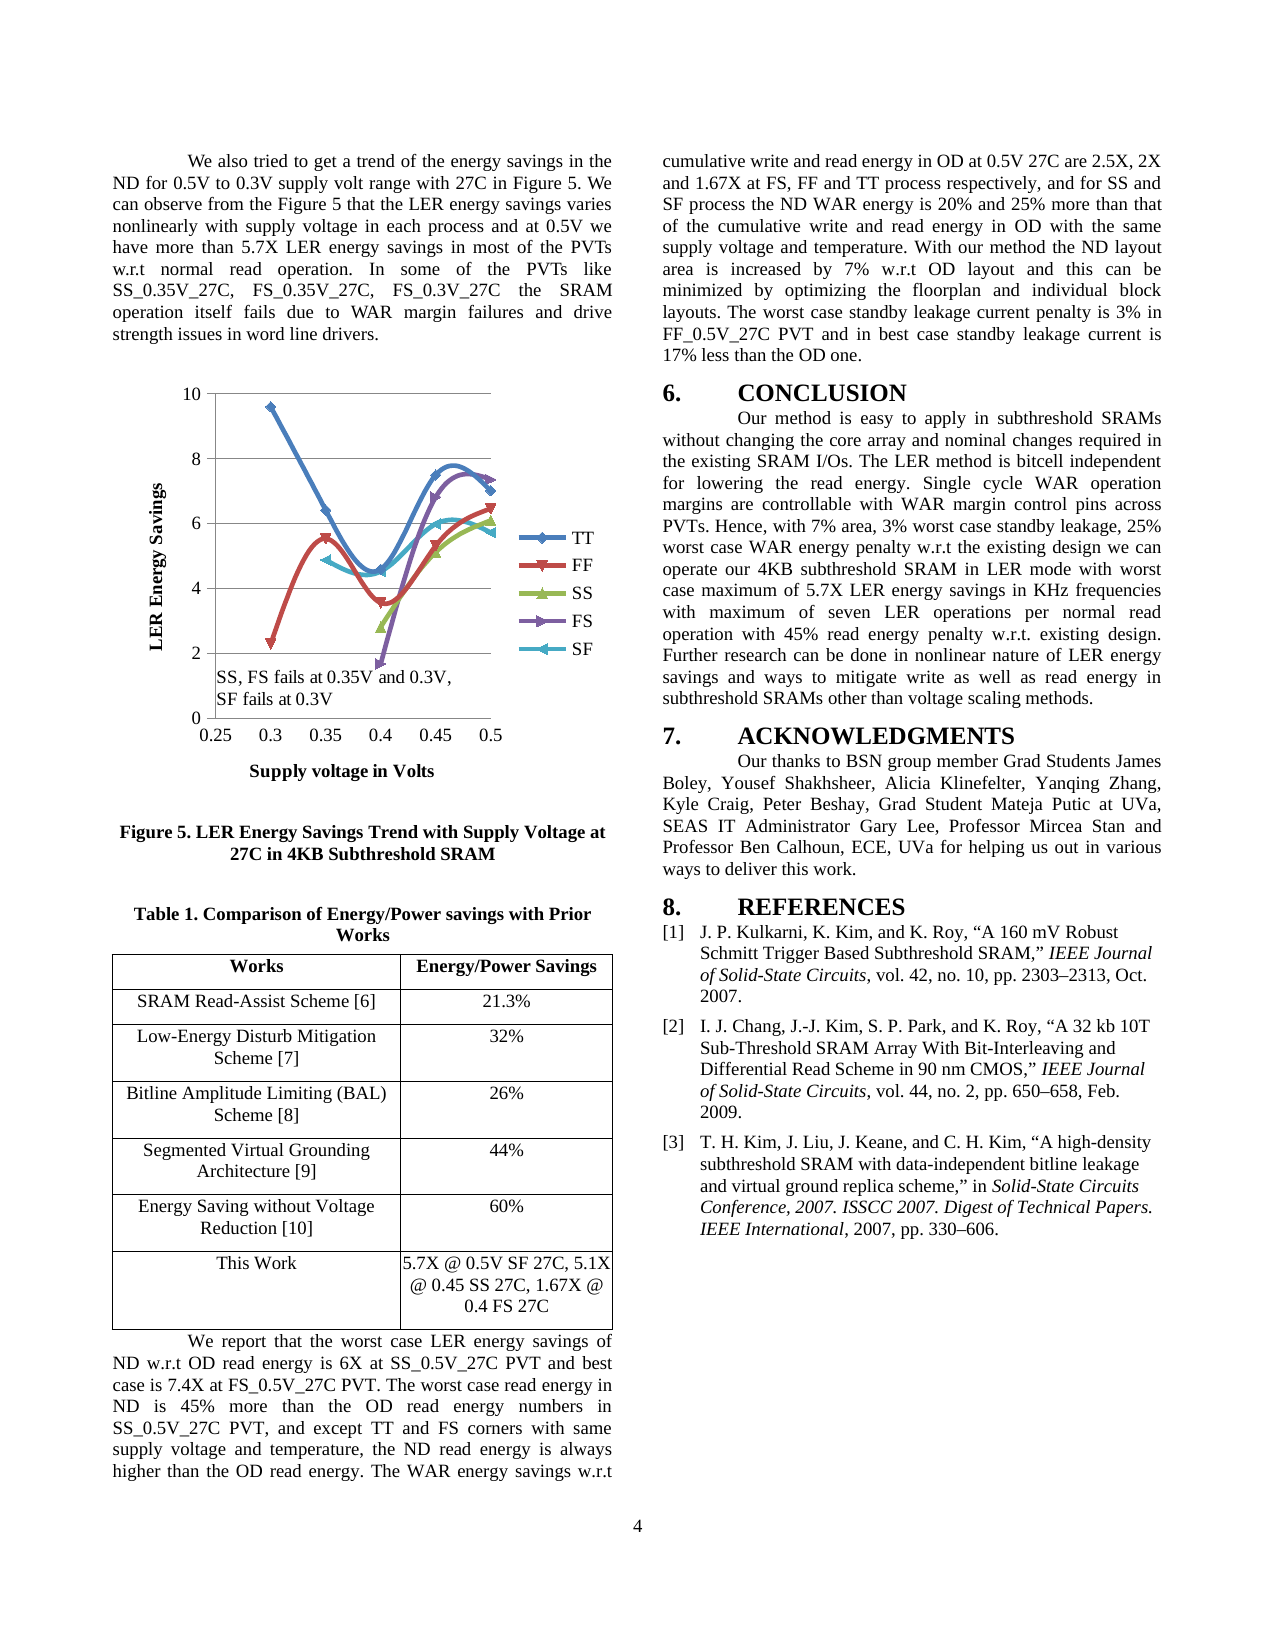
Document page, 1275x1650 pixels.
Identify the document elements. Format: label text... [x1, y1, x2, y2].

table_cell 60% [401, 1195, 612, 1251]
table_cell 5.7X @ 0.5V SF 27C, 5.1X @ 0.45 SS 27C, 1.67X @ 0.4 FS 27C [401, 1252, 612, 1329]
table_cell 44% [401, 1139, 612, 1194]
subtitle We also tried to get a trend of the energy savings in the ND for 0.5V to 0.3V supply volt range with 27C in Figure 5. We can observe from the Figure 5 that the LER energy savings varies nonlinearly with supply voltage in each process and at 0.5V we have more than 5.7X LER energy savings in most of the PVTs w.r.t normal read operation. In some of the PVTs like SS_0.35V_27C, FS_0.35V_27C, FS_0.3V_27C the SRAM operation itself fails due to WAR margin failures and drive strength issues in word line drivers. [112, 150, 613, 344]
text Figure 5. LER Energy Savings Trend with Supply Voltage at 27C in 4KB Subthreshold SRAM [112, 821, 613, 864]
table_cell Low-Energy Disturb Mitigation Scheme [7] [113, 1025, 400, 1081]
subtitle ACKNOWLEDGMENTS [662, 721, 1162, 750]
table_cell 26% [401, 1082, 612, 1138]
table_cell 21.3% [401, 990, 612, 1024]
subtitle CONCLUSION [662, 378, 1162, 407]
table_cell 32% [401, 1025, 612, 1081]
table_header Energy/Power Savings [401, 955, 612, 989]
text We report that the worst case LER energy savings of ND w.r.t OD read energy is 6X at SS_0.5V_27C PVT and best case is 7.4X at FS_0.5V_27C PVT. The worst case read energy in ND is 45% more than the OD read energy numbers in SS_0.5V_27C PVT, and except TT and FS corners with same supply voltage and temperature, the ND read energy is always higher than the OD read energy. The WAR energy savings w.r.t cumulative write and read energy in OD at 0.5V 27C are 2.5X, 2X and 1.67X at FS, FF and TT process respectively, and for SS and SF process the ND WAR energy is 20% and 25% more than that of the cumulative write and read energy in OD with the same supply voltage and temperature. With our method the ND layout area is increased by 7% w.r.t OD layout and this can be minimized by optimizing the floorplan and individual block layouts. The worst case standby leakage current penalty is 3% in FF_0.5V_27C PVT and in best case standby leakage current is 17% less than the OD one. [662, 150, 1162, 366]
table_cell Energy Saving without Voltage Reduction [10] [113, 1195, 400, 1251]
table_header Works [113, 955, 400, 989]
text J. P. Kulkarni, K. Kim, and K. Roy, “A 160 mV Robust Schmitt Trigger Based Subthreshold SRAM,” IEEE Journal of Solid-State Circuits, vol. 42, no. 10, pp. 2303–2313, Oct. 2007. [662, 921, 1162, 1007]
table_cell This Work [113, 1252, 400, 1329]
text Our thanks to BSN group member Grad Students James Boley, Yousef Shakhsheer, Alicia Klinefelter, Yanqing Zhang, Kyle Craig, Peter Beshay, Grad Student Mateja Putic at UVa, SEAS IT Administrator Gary Lee, Professor Mircea Stan and Professor Ben Calhoun, ECE, UVa for helping us out in various ways to deliver this work. [662, 750, 1162, 879]
text I. J. Chang, J.-J. Kim, S. P. Park, and K. Roy, “A 32 kb 10T Sub-Threshold SRAM Array With Bit-Interleaving and Differential Read Scheme in 90 nm CMOS,” IEEE Journal of Solid-State Circuits, vol. 44, no. 2, pp. 650–658, Feb. 2009. [662, 1015, 1162, 1123]
text T. H. Kim, J. Liu, J. Keane, and C. H. Kim, “A high-density subthreshold SRAM with data-independent bitline leakage and virtual ground replica scheme,” in Solid-State Circuits Conference, 2007. ISSCC 2007. Digest of Technical Papers. IEEE International, 2007, pp. 330–606. [662, 1131, 1162, 1239]
table_cell SRAM Read-Assist Scheme [6] [113, 990, 400, 1024]
table_cell Segmented Virtual Grounding Architecture [9] [113, 1139, 400, 1194]
subtitle REFERENCES [662, 892, 1162, 921]
text We report that the worst case LER energy savings of ND w.r.t OD read energy is 6X at SS_0.5V_27C PVT and best case is 7.4X at FS_0.5V_27C PVT. The worst case read energy in ND is 45% more than the OD read energy numbers in SS_0.5V_27C PVT, and except TT and FS corners with same supply voltage and temperature, the ND read energy is always higher than the OD read energy. The WAR energy savings w.r.t cumulative write and read energy in OD at 0.5V 27C are 2.5X, 2X and 1.67X at FS, FF and TT process respectively, and for SS and SF process the ND WAR energy is 20% and 25% more than that of the cumulative write and read energy in OD with the same supply voltage and temperature. With our method the ND layout area is increased by 7% w.r.t OD layout and this can be minimized by optimizing the floorplan and individual block layouts. The worst case standby leakage current penalty is 3% in FF_0.5V_27C PVT and in best case standby leakage current is 17% less than the OD one. [112, 1330, 613, 1481]
table_cell Bitline Amplitude Limiting (BAL) Scheme [8] [113, 1082, 400, 1138]
text Our method is easy to apply in subthreshold SRAMs without changing the core array and nominal changes required in the existing SRAM I/Os. The LER method is bitcell independent for lowering the read energy. Single cycle WAR operation margins are controllable with WAR margin control pins across PVTs. Hence, with 7% area, 3% worst case standby leakage, 25% worst case WAR energy penalty w.r.t the existing design we can operate our 4KB subthreshold SRAM in LER mode with worst case maximum of 5.7X LER energy savings in KHz frequencies with maximum of seven LER operations per normal read operation with 45% read energy penalty w.r.t. existing design. Further research can be done in nonlinear nature of LER energy savings and ways to mitigate write as well as read energy in subthreshold SRAMs other than voltage scaling methods. [662, 407, 1162, 709]
